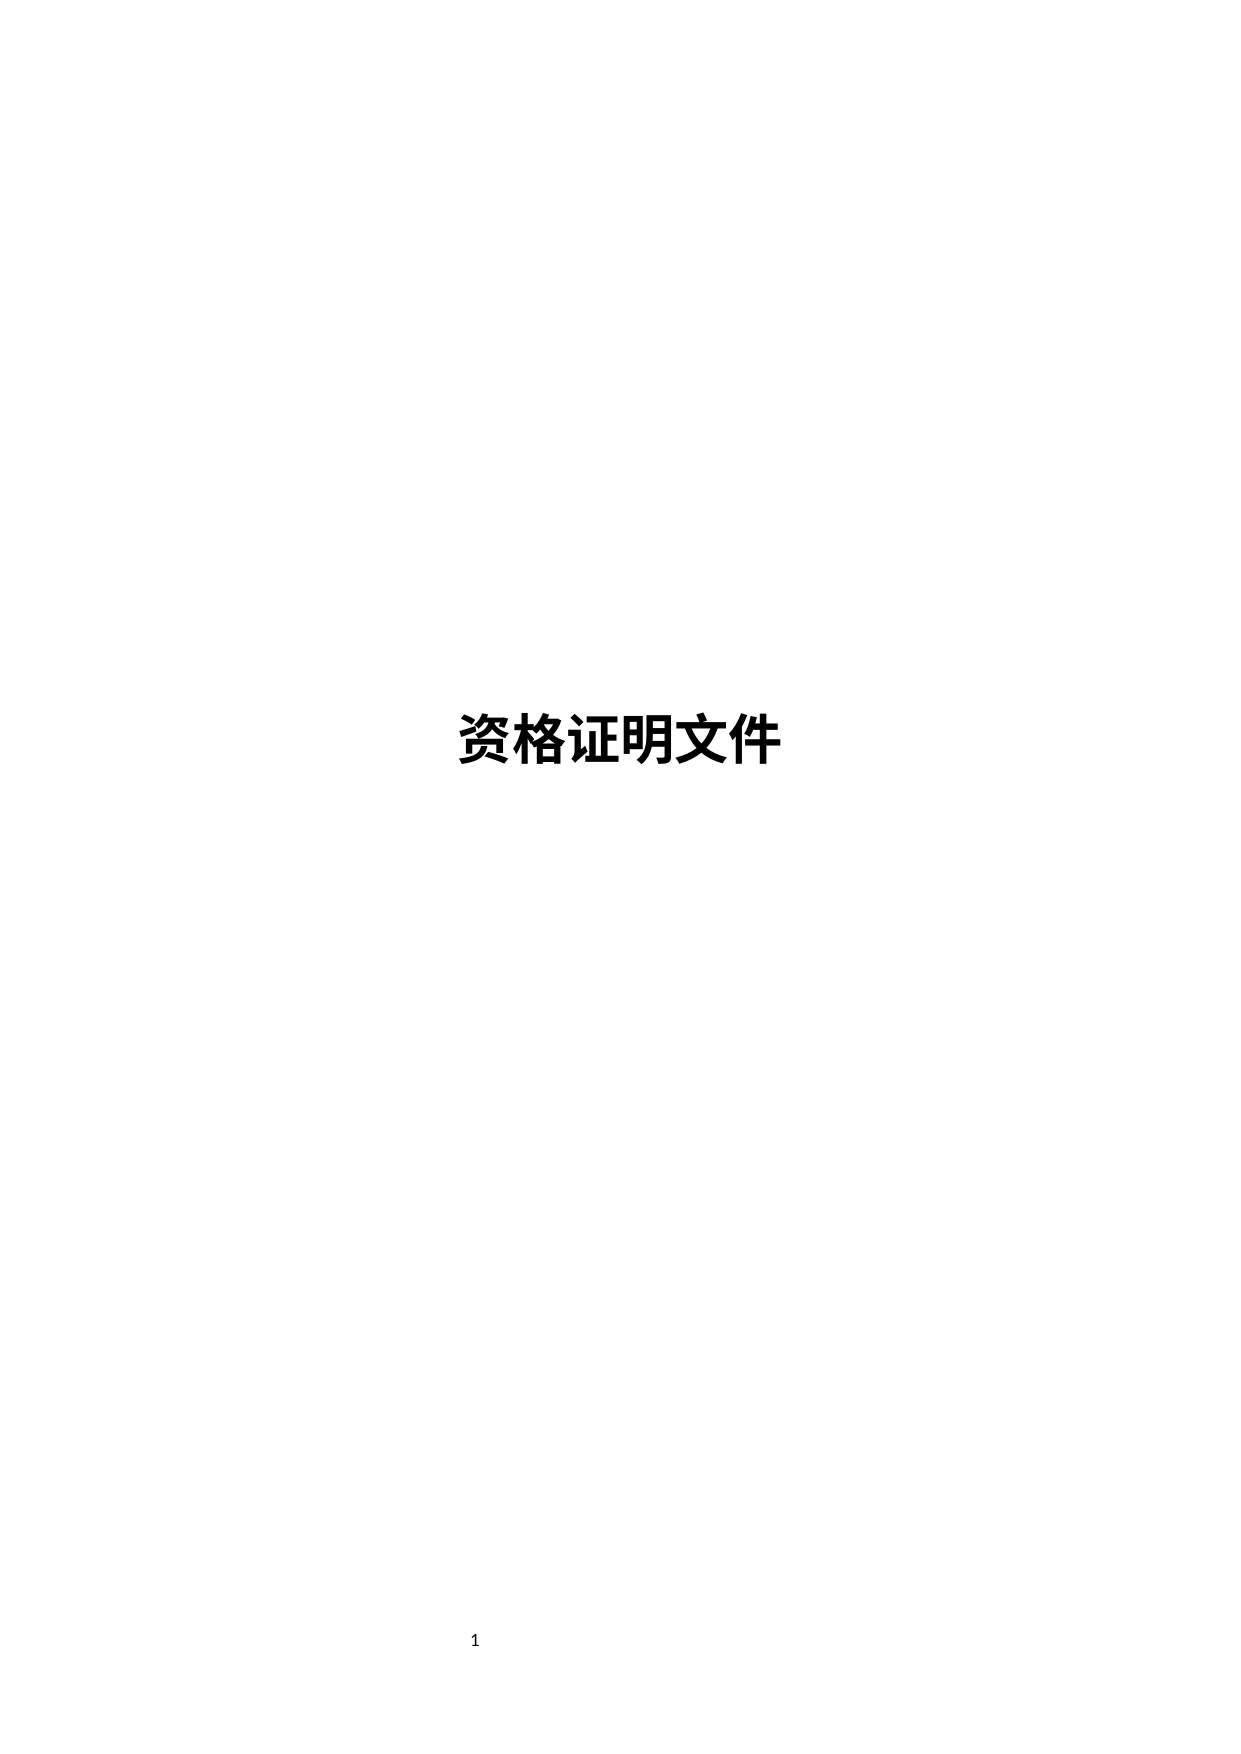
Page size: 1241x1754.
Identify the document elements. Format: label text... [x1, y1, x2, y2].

text 资格证明文件 [153, 697, 1087, 775]
